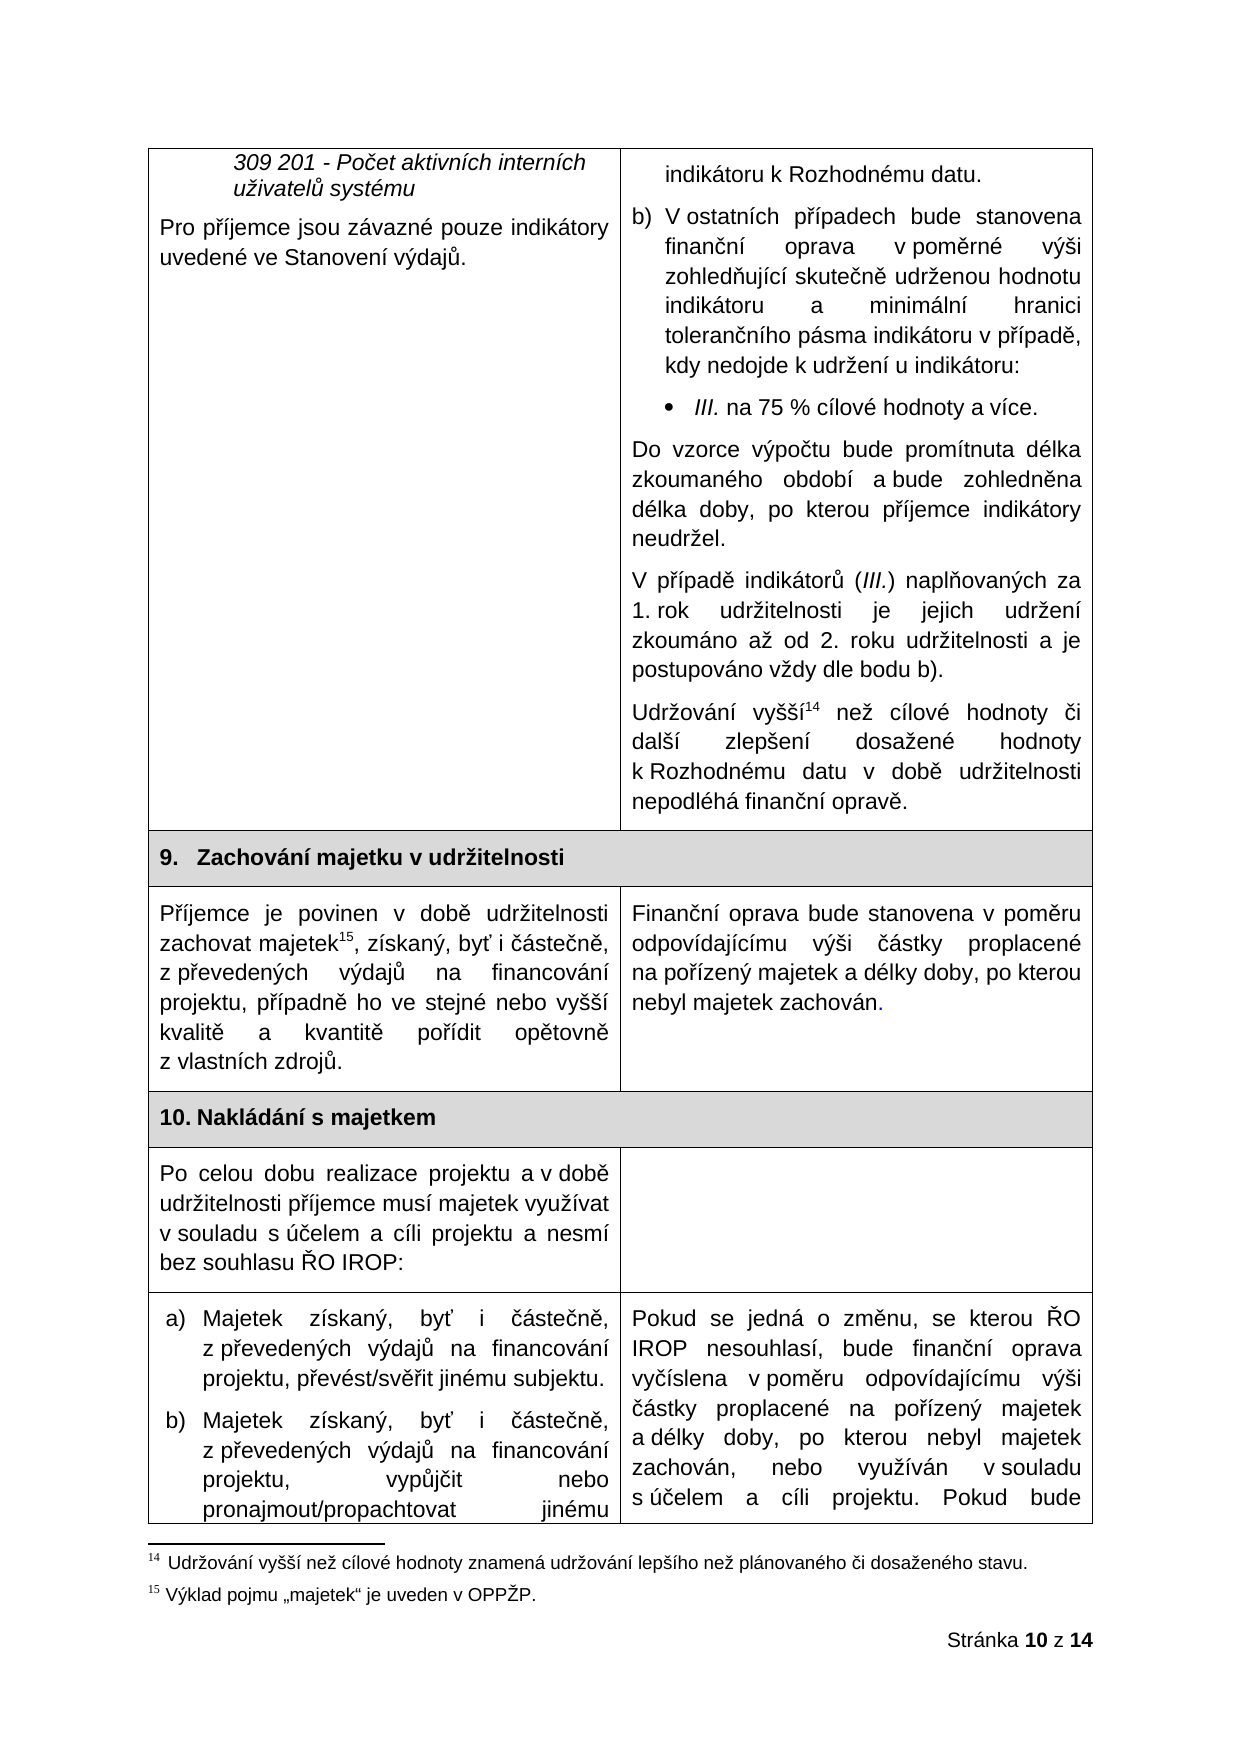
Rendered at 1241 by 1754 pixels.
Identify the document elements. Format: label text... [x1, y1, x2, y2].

table_cell Zachování majetku v udržitelnosti [149, 831, 1092, 886]
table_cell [149, 149, 620, 830]
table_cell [621, 149, 1092, 830]
table_cell Příjemce je povinen v době udržitelnosti zachovat majetek, získaný, byť i částečně, z převedených výdajů na financování projektu, případně ho ve stejné nebo vyšší kvalitě a kvantitě pořídit opětovně z vlastních zdrojů. [149, 887, 620, 1091]
table_cell Finanční oprava bude stanovena v poměru odpovídajícímu výši částky proplacené na pořízený majetek a délky doby, po kterou nebyl majetek zachován. [621, 887, 1092, 1091]
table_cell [621, 1293, 1092, 1522]
table_cell [621, 1148, 1092, 1292]
table_cell Nakládání s majetkem [149, 1092, 1092, 1147]
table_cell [149, 1293, 620, 1522]
table_cell Po celou dobu realizace projektu a v době udržitelnosti příjemce musí majetek využívat v souladu s účelem a cíli projektu a nesmí bez souhlasu ŘO IROP: [149, 1148, 620, 1292]
